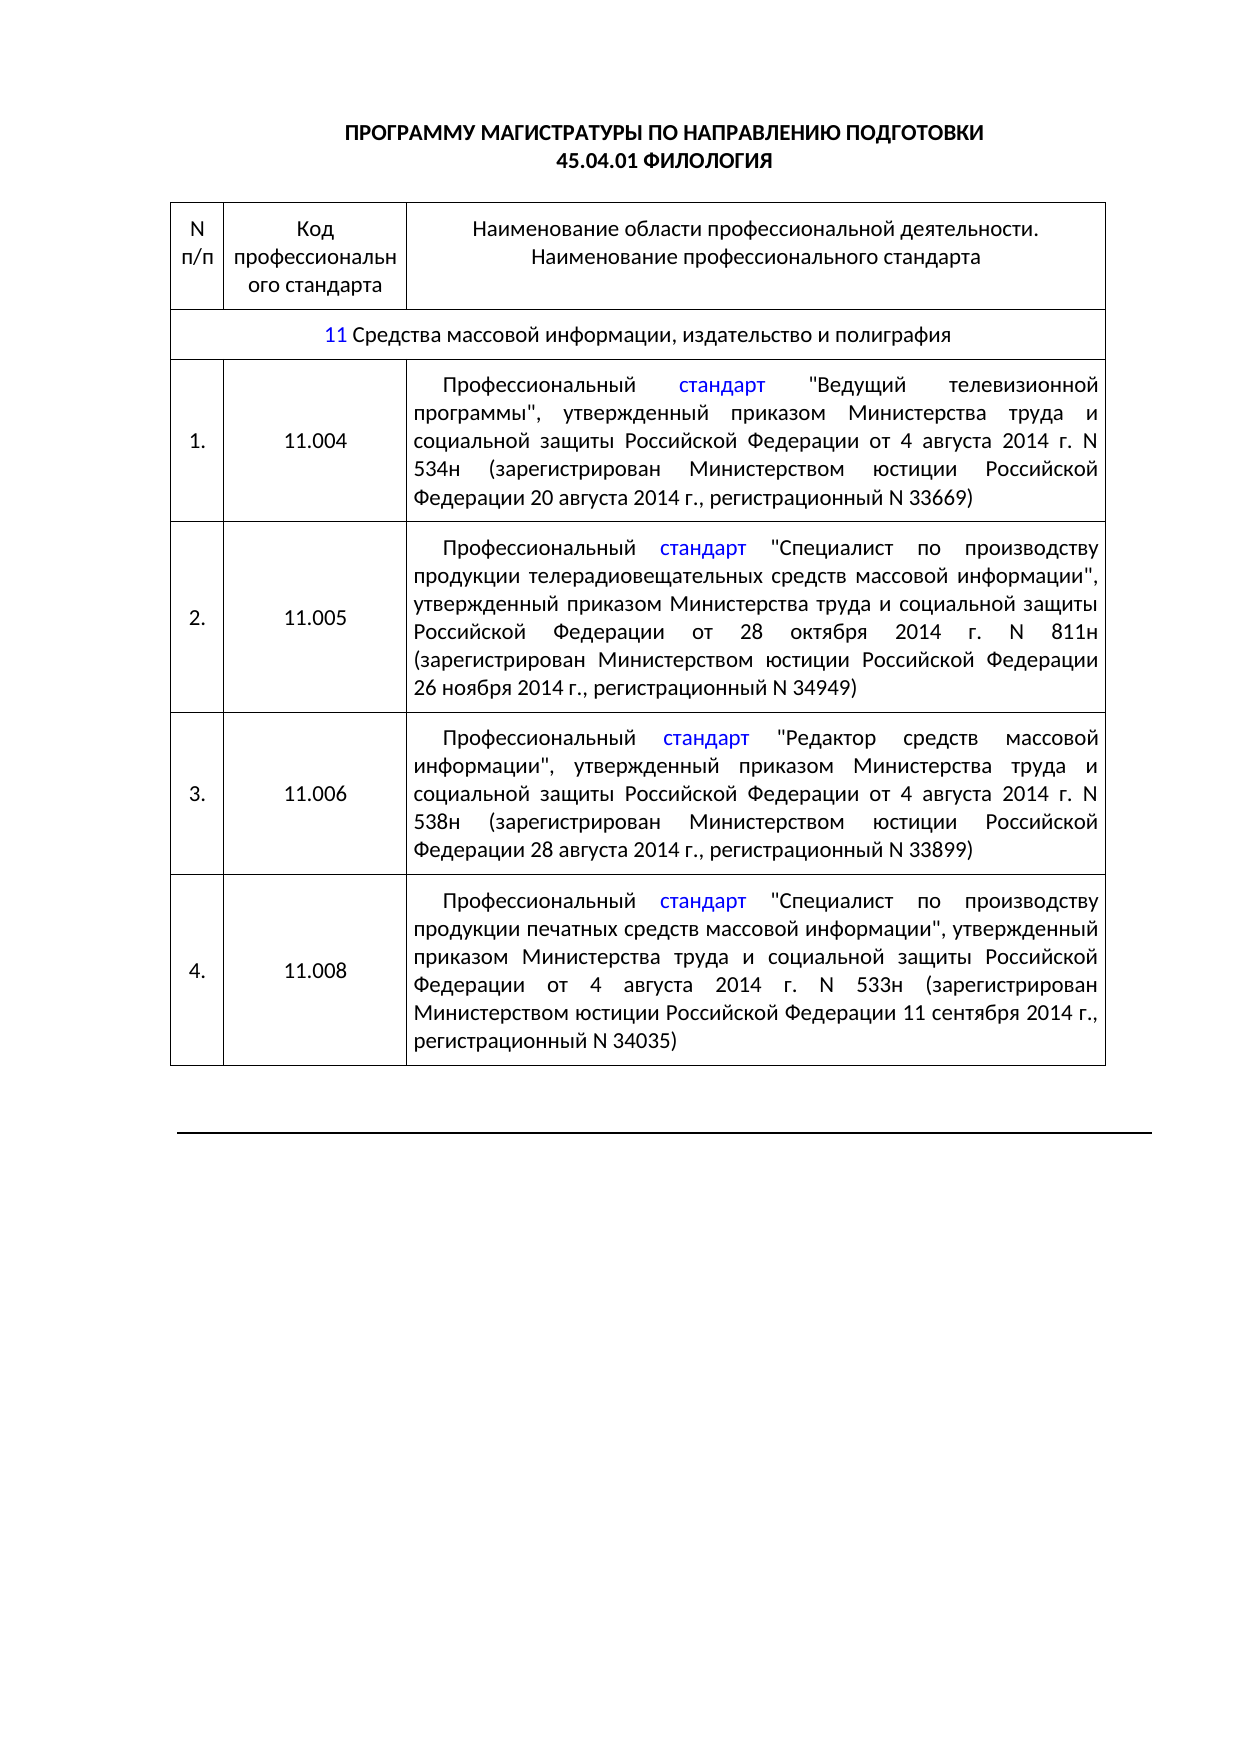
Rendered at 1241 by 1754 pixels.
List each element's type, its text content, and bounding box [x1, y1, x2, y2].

table_header Код профессионального стандарта [224, 203, 406, 308]
table_cell 4. [171, 875, 223, 1064]
table_header Наименование области профессиональной деятельности. Наименование профессионального стандарта [407, 203, 1105, 308]
table_cell 11.006 [224, 713, 406, 874]
title 45.04.01 ФИЛОЛОГИЯ [177, 146, 1152, 174]
table_cell 1. [171, 360, 223, 521]
table_cell Профессиональный стандарт "Ведущий телевизионной программы", утвержденный приказом Министерства труда и социальной защиты Российской Федерации от 4 августа 2014 г. N 534н (зарегистрирован Министерством юстиции Российской Федерации 20 августа 2014 г., регистрационный N 33669) [407, 360, 1105, 521]
table_cell 11.004 [224, 360, 406, 521]
table_cell 11.005 [224, 522, 406, 712]
table_cell 2. [171, 522, 223, 712]
table_cell 11 Средства массовой информации, издательство и полиграфия [171, 310, 1105, 359]
table_cell Профессиональный стандарт "Редактор средств массовой информации", утвержденный приказом Министерства труда и социальной защиты Российской Федерации от 4 августа 2014 г. N 538н (зарегистрирован Министерством юстиции Российской Федерации 28 августа 2014 г., регистрационный N 33899) [407, 713, 1105, 874]
table_header N п/п [171, 203, 223, 308]
table_cell Профессиональный стандарт "Специалист по производству продукции телерадиовещательных средств массовой информации", утвержденный приказом Министерства труда и социальной защиты Российской Федерации от 28 октября 2014 г. N 811н (зарегистрирован Министерством юстиции Российской Федерации 26 ноября 2014 г., регистрационный N 34949) [407, 522, 1105, 712]
table_cell 11.008 [224, 875, 406, 1064]
title ПРОГРАММУ МАГИСТРАТУРЫ ПО НАПРАВЛЕНИЮ ПОДГОТОВКИ [177, 118, 1152, 146]
table_cell Профессиональный стандарт "Специалист по производству продукции печатных средств массовой информации", утвержденный приказом Министерства труда и социальной защиты Российской Федерации от 4 августа 2014 г. N 533н (зарегистрирован Министерством юстиции Российской Федерации 11 сентября 2014 г., регистрационный N 34035) [407, 875, 1105, 1064]
table_cell 3. [171, 713, 223, 874]
